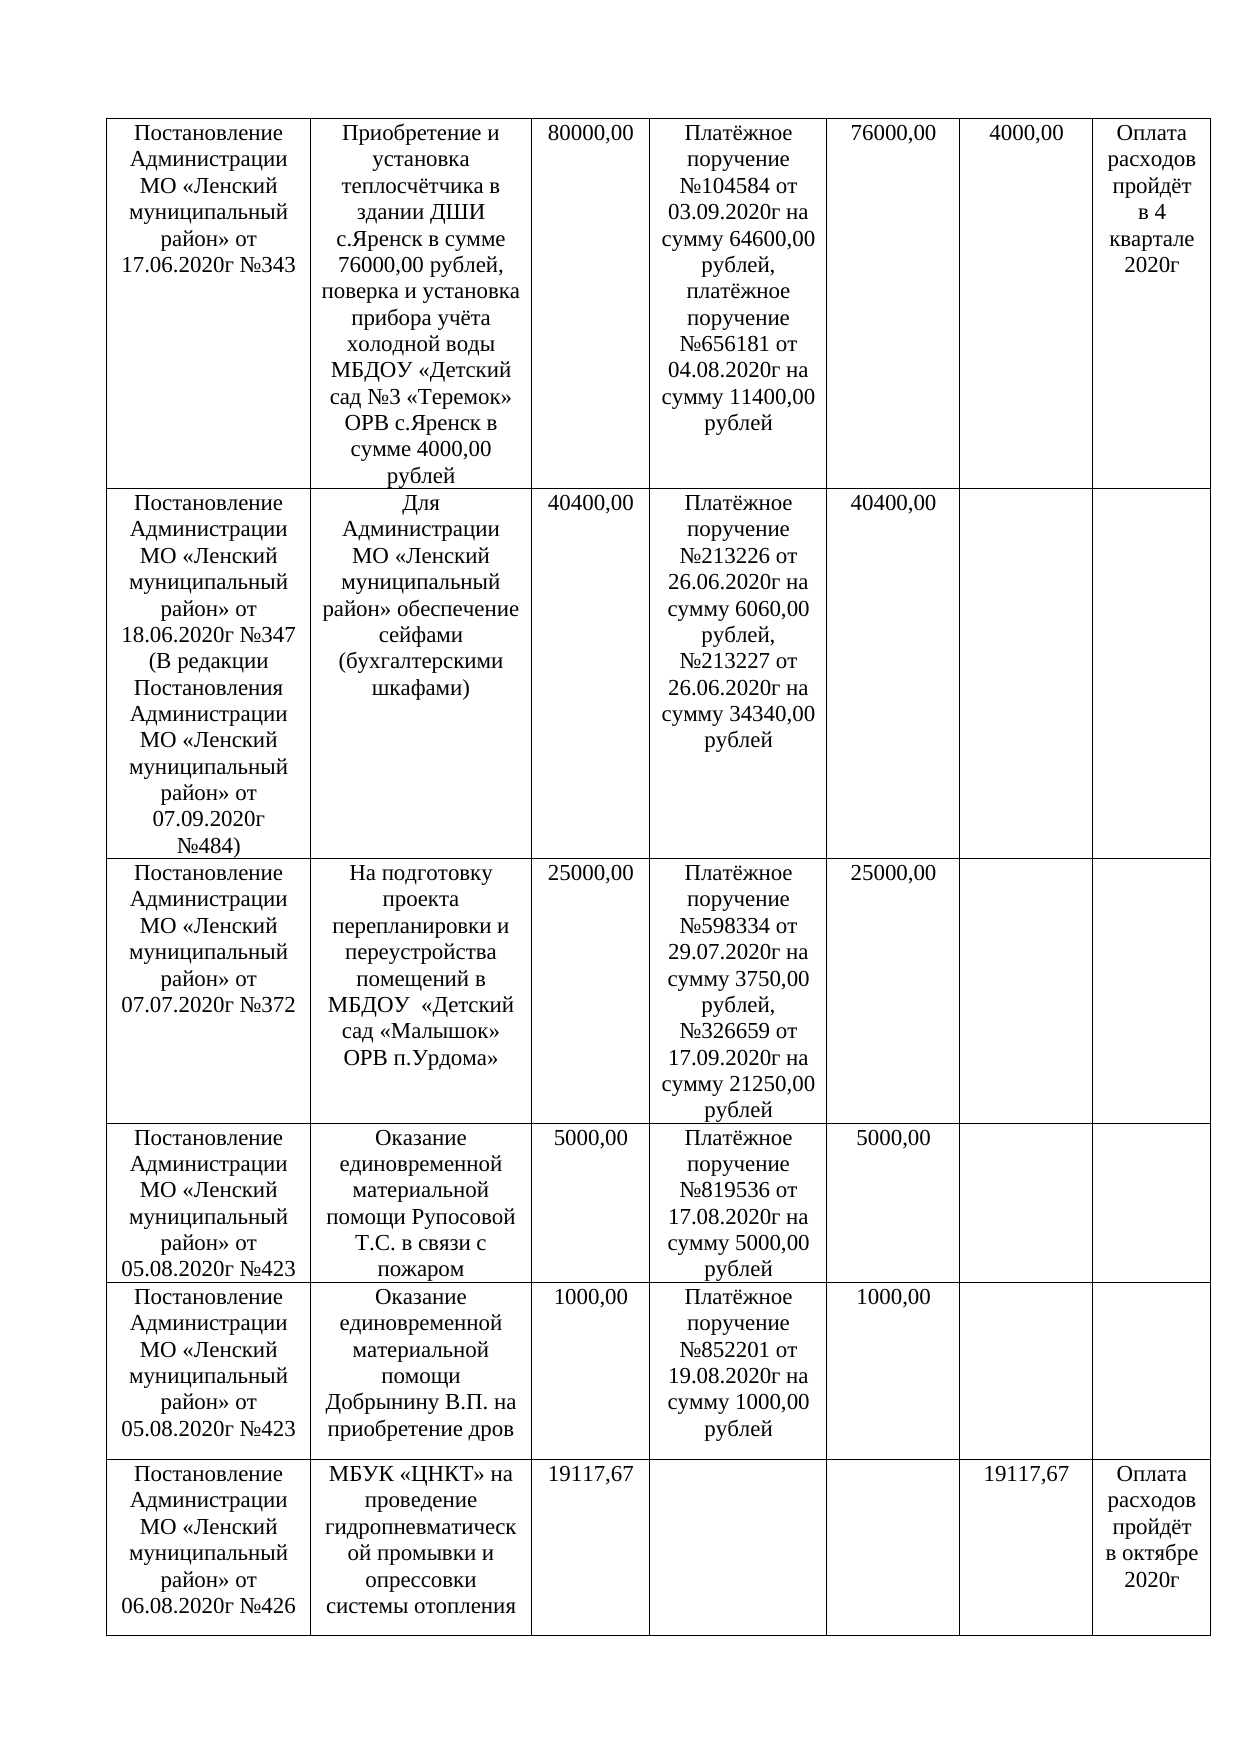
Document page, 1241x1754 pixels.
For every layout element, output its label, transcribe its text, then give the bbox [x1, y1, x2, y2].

table_cell [1093, 859, 1210, 1123]
table_cell [1093, 489, 1210, 858]
table_cell [1093, 1124, 1210, 1282]
table_cell 19117,67 [960, 1460, 1092, 1635]
table_cell 40400,00 [827, 489, 959, 858]
table_cell 19117,67 [532, 1460, 649, 1635]
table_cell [107, 1460, 310, 1635]
table_cell Для Администрации МО «Ленский муниципальный район» обеспечение сейфами (бухгалтерскими шкафами) [311, 489, 531, 858]
table_cell 25000,00 [827, 859, 959, 1123]
table_cell [827, 1460, 959, 1635]
table_cell [650, 1460, 826, 1635]
table_cell 76000,00 [827, 119, 959, 488]
table_cell Платёжное поручение №104584 от 03.09.2020г на сумму 64600,00 рублей, платёжное поручение №656181 от 04.08.2020г на сумму 11400,00 рублей [650, 119, 826, 488]
table_cell 5000,00 [827, 1124, 959, 1282]
table_cell [960, 859, 1092, 1123]
table_cell Приобретение и установка теплосчётчика в здании ДШИ с.Яренск в сумме 76000,00 рублей, поверка и установка прибора учёта холодной воды МБДОУ «Детский сад №3 «Теремок» ОРВ с.Яренск в сумме 4000,00 рублей [311, 119, 531, 488]
table_cell Постановление Администрации МО «Ленский муниципальный район» от 07.07.2020г №372 [107, 859, 310, 1123]
table_cell Постановление Администрации МО «Ленский муниципальный район» от 18.06.2020г №347 (В редакции Постановления Администрации МО «Ленский муниципальный район» от 07.09.2020г №484) [107, 489, 310, 858]
table_cell Платёжное поручение №213226 от 26.06.2020г на сумму 6060,00 рублей, №213227 от 26.06.2020г на сумму 34340,00 рублей [650, 489, 826, 858]
table_cell 1000,00 [827, 1283, 959, 1459]
table_cell [960, 1283, 1092, 1459]
table_cell 40400,00 [532, 489, 649, 858]
table_cell 25000,00 [532, 859, 649, 1123]
table_cell Оказание единовременной материальной помощи Добрынину В.П. на приобретение дров [311, 1283, 531, 1459]
table_cell [960, 1124, 1092, 1282]
table_cell 4000,00 [960, 119, 1092, 488]
table_cell Постановление Администрации МО «Ленский муниципальный район» от 05.08.2020г №423 [107, 1124, 310, 1282]
table_cell 5000,00 [532, 1124, 649, 1282]
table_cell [1093, 1460, 1210, 1635]
table_cell [960, 489, 1092, 858]
table_cell Платёжное поручение №598334 от 29.07.2020г на сумму 3750,00 рублей, №326659 от 17.09.2020г на сумму 21250,00 рублей [650, 859, 826, 1123]
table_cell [311, 1460, 531, 1635]
table_cell Постановление Администрации МО «Ленский муниципальный район» от 05.08.2020г №423 [107, 1283, 310, 1459]
table_cell Платёжное поручение №852201 от 19.08.2020г на сумму 1000,00 рублей [650, 1283, 826, 1459]
table_cell На подготовку проекта перепланировки и переустройства помещений в МБДОУ «Детский сад «Малышок» ОРВ п.Урдома» [311, 859, 531, 1123]
table_cell Платёжное поручение №819536 от 17.08.2020г на сумму 5000,00 рублей [650, 1124, 826, 1282]
table_cell 1000,00 [532, 1283, 649, 1459]
table_cell 80000,00 [532, 119, 649, 488]
table_cell [1093, 1283, 1210, 1459]
table_cell Постановление Администрации МО «Ленский муниципальный район» от 17.06.2020г №343 [107, 119, 310, 488]
table_cell Оплата расходов пройдёт в 4 квартале 2020г [1093, 119, 1210, 488]
table_cell Оказание единовременной материальной помощи Рупосовой Т.С. в связи с пожаром [311, 1124, 531, 1282]
